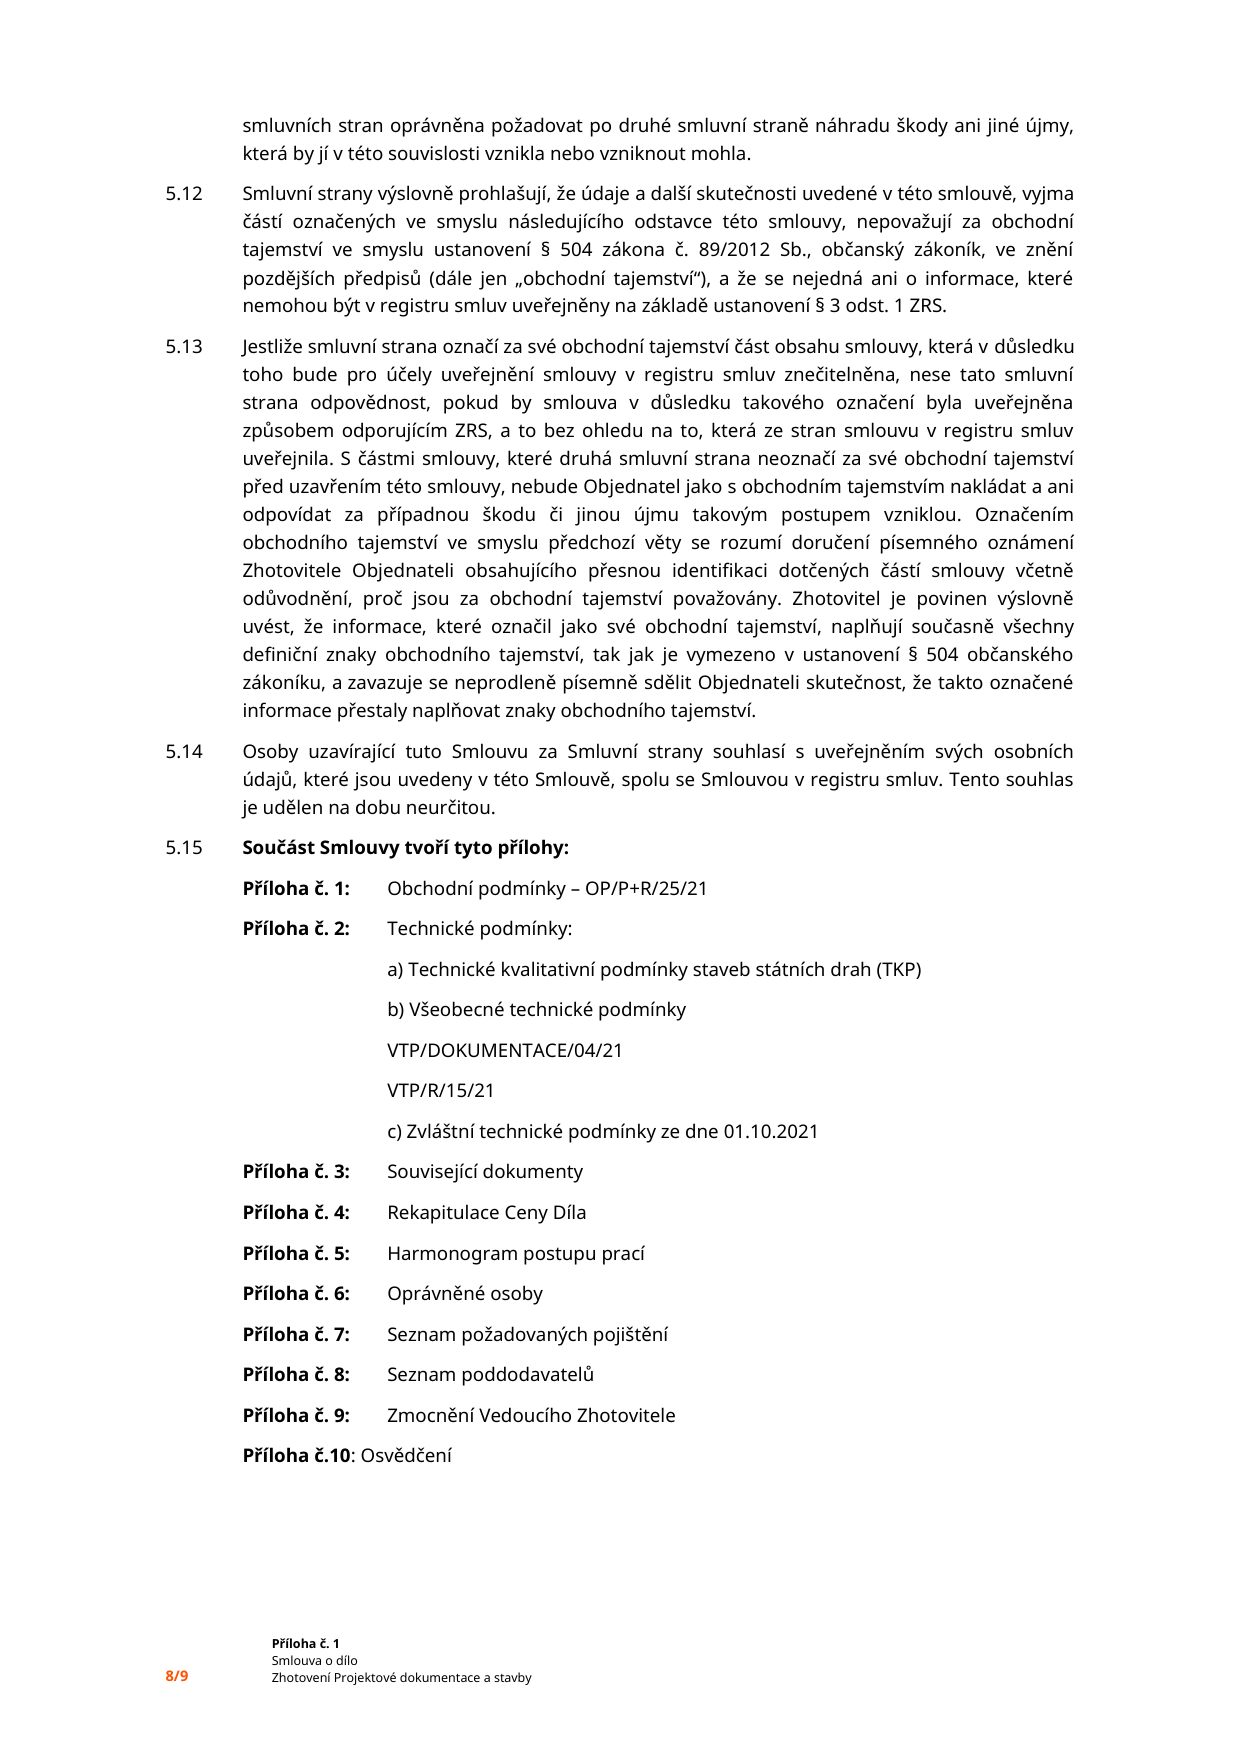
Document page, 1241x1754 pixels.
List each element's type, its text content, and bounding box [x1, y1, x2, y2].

text Příloha č. 4: Rekapitulace Ceny Díla [242, 1199, 1075, 1225]
text VTP/DOKUMENTACE/04/21 [387, 1037, 1075, 1063]
text Příloha č. 7: Seznam požadovaných pojištění [242, 1321, 1075, 1346]
text Součást Smlouvy tvoří tyto přílohy: [165, 835, 1075, 860]
text Příloha č. 9: Zmocnění Vedoucího Zhotovitele [242, 1402, 1075, 1427]
text a) Technické kvalitativní podmínky staveb státních drah (TKP) [387, 956, 1075, 982]
text Příloha č. 6: Oprávněné osoby [242, 1280, 1075, 1306]
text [165, 112, 1075, 166]
text b) Všeobecné technické podmínky [387, 997, 1075, 1022]
text Příloha č. 1: Obchodní podmínky – OP/P+R/25/21 [242, 875, 1075, 901]
text Osoby uzavírající tuto Smlouvu za Smluvní strany souhlasí s uveřejněním svých osobních údajů, které jsou uvedeny v této Smlouvě, spolu se Smlouvou v registru smluv. Tento souhlas je udělen na dobu neurčitou. [165, 738, 1075, 820]
text Smluvní strany výslovně prohlašují, že údaje a další skutečnosti uvedené v této smlouvě, vyjma částí označených ve smyslu následujícího odstavce této smlouvy, nepovažují za obchodní tajemství ve smyslu ustanovení § 504 zákona č. 89/2012 Sb., občanský zákoník, ve znění pozdějších předpisů (dále jen „obchodní tajemství“), a že se nejedná ani o informace, které nemohou být v registru smluv uveřejněny na základě ustanovení § 3 odst. 1 ZRS. [165, 181, 1075, 318]
text VTP/R/15/21 [387, 1078, 1075, 1103]
text Příloha č. 2: Technické podmínky: [242, 916, 1075, 941]
text Příloha č. 3: Související dokumenty [242, 1159, 1075, 1184]
text Příloha č.10: Osvědčení [242, 1442, 1075, 1468]
text Příloha č. 8: Seznam poddodavatelů [242, 1361, 1075, 1387]
text c) Zvláštní technické podmínky ze dne 01.10.2021 [387, 1118, 1075, 1144]
text Příloha č. 5: Harmonogram postupu prací [242, 1240, 1075, 1265]
text Jestliže smluvní strana označí za své obchodní tajemství část obsahu smlouvy, která v důsledku toho bude pro účely uveřejnění smlouvy v registru smluv znečitelněna, nese tato smluvní strana odpovědnost, pokud by smlouva v důsledku takového označení byla uveřejněna způsobem odporujícím ZRS, a to bez ohledu na to, která ze stran smlouvu v registru smluv uveřejnila. S částmi smlouvy, které druhá smluvní strana neoznačí za své obchodní tajemství před uzavřením této smlouvy, nebude Objednatel jako s obchodním tajemstvím nakládat a ani odpovídat za případnou škodu či jinou újmu takovým postupem vzniklou. Označením obchodního tajemství ve smyslu předchozí věty se rozumí doručení písemného oznámení Zhotovitele Objednateli obsahujícího přesnou identifikaci dotčených částí smlouvy včetně odůvodnění, proč jsou za obchodní tajemství považovány. Zhotovitel je povinen výslovně uvést, že informace, které označil jako své obchodní tajemství, naplňují současně všechny definiční znaky obchodního tajemství, tak jak je vymezeno v ustanovení § 504 občanského zákoníku, a zavazuje se neprodleně písemně sdělit Objednateli skutečnost, že takto označené informace přestaly naplňovat znaky obchodního tajemství. [165, 333, 1075, 723]
